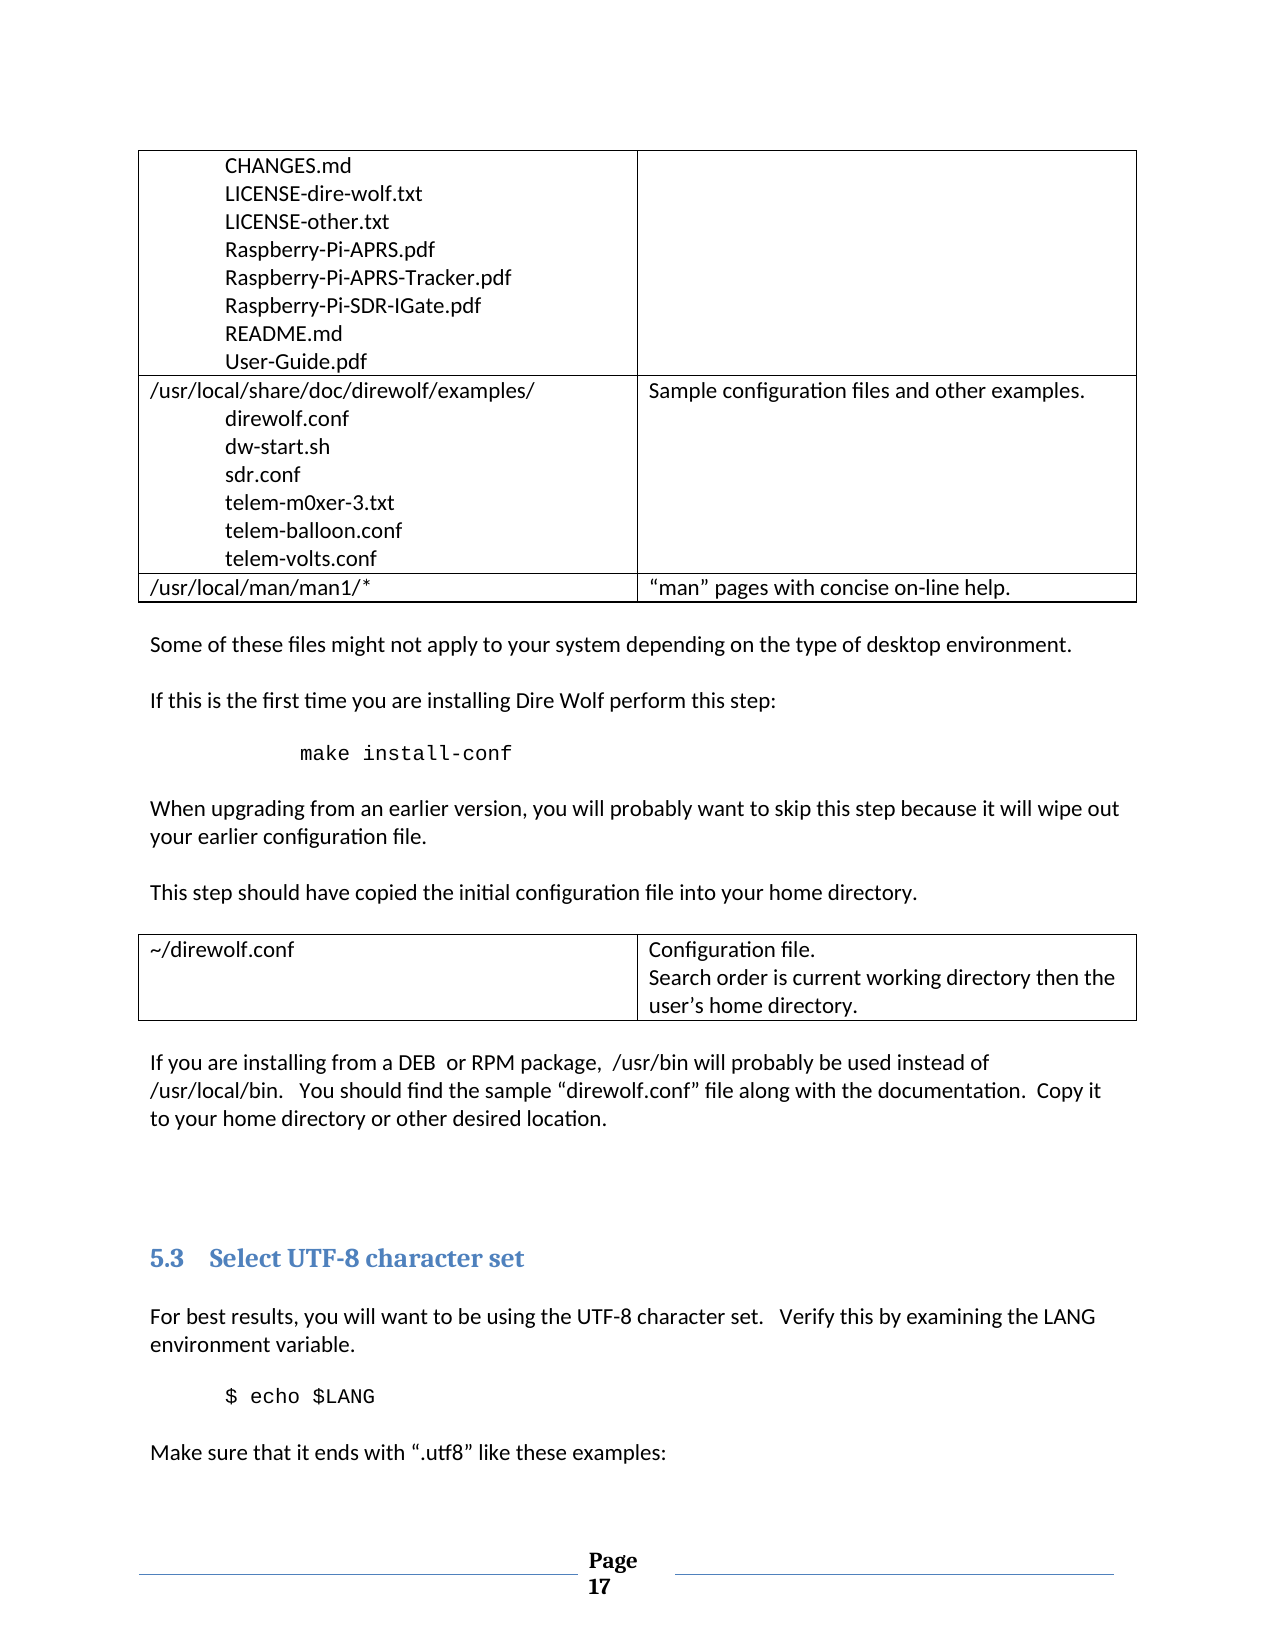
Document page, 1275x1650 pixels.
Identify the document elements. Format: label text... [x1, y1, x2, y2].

text $ echo $LANG [150, 1386, 1125, 1410]
subtitle Select UTF-8 character set [150, 1243, 1125, 1274]
table_header Configuration file. Search order is current working directory then the user’s home directory. [638, 935, 1136, 1019]
table_cell “man” pages with concise on-line help. [638, 574, 1136, 601]
text This step should have copied the initial configuration file into your home directory. [150, 878, 1125, 906]
text When upgrading from an earlier version, you will probably want to skip this step because it will wipe out your earlier configuration file. [150, 794, 1125, 850]
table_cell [139, 151, 637, 375]
text If this is the first time you are installing Dire Wolf perform this step: [150, 687, 1125, 714]
table_cell Sample configuration files and other examples. [638, 376, 1136, 572]
text make install-conf [300, 743, 1125, 766]
table_cell /usr/local/share/doc/direwolf/examples/ direwolf.conf dw-start.sh sdr.conf telem-m0xer-3.txt telem-balloon.conf telem-volts.conf [139, 376, 637, 572]
text If you are installing from a DEB or RPM package, /usr/bin will probably be used instead of /usr/local/bin. You should find the sample “direwolf.conf” file along with the documentation. Copy it to your home directory or other desired location. [150, 1048, 1125, 1133]
table_header ~/direwolf.conf [139, 935, 637, 1019]
text Make sure that it ends with “.utf8” like these examples: [150, 1438, 1125, 1466]
text Some of these files might not apply to your system depending on the type of desktop environment. [150, 631, 1125, 658]
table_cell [638, 151, 1136, 375]
text For best results, you will want to be using the UTF-8 character set. Verify this by examining the LANG environment variable. [150, 1302, 1125, 1358]
table_cell /usr/local/man/man1/* [139, 574, 637, 601]
